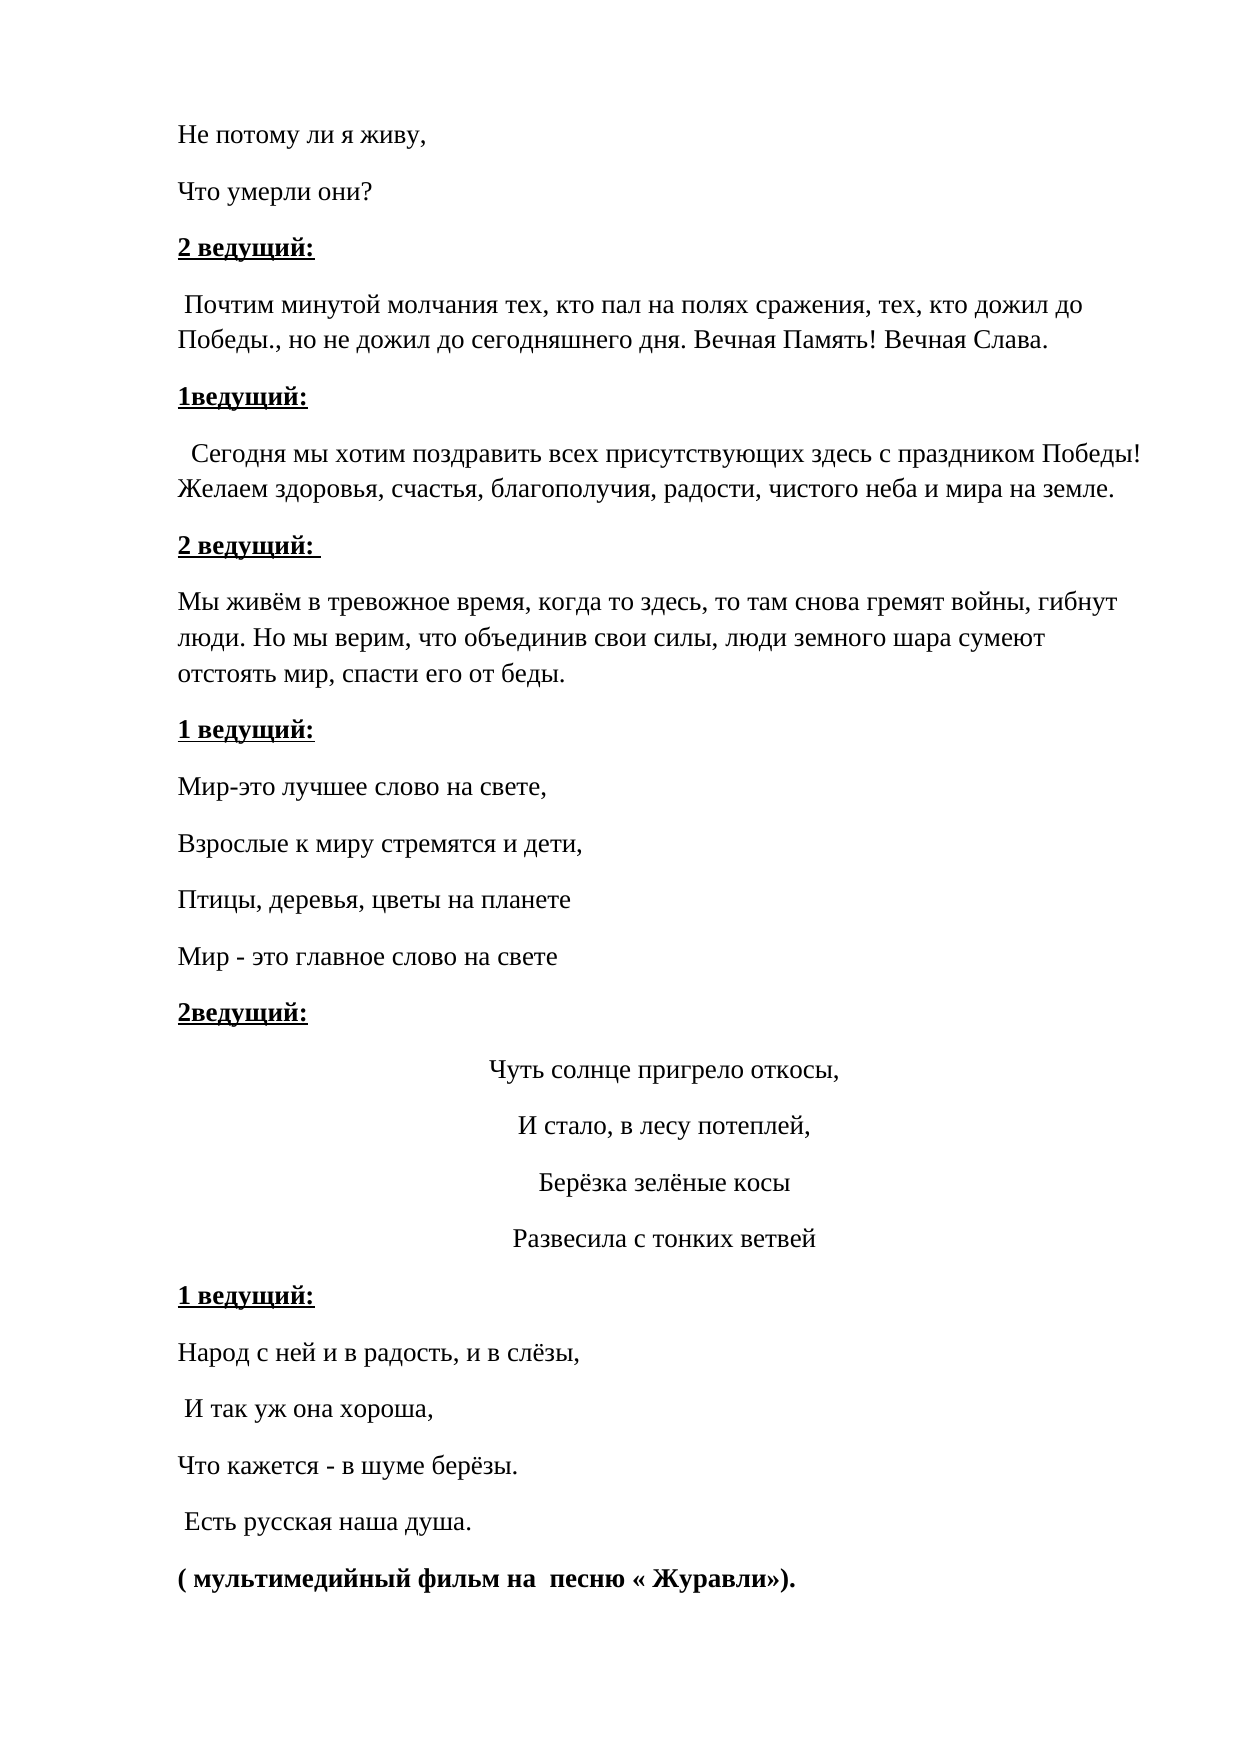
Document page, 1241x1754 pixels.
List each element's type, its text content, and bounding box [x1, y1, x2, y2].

text Мир-это лучшее слово на свете, [177, 770, 1152, 801]
text 1 ведущий: [177, 1279, 1152, 1310]
text ( мультимедийный фильм на песню « Журавли»). [177, 1562, 1152, 1593]
text Мы живём в тревожное время, когда то здесь, то там снова гремят войны, гибнут люди. Но мы верим, что объединив свои силы, люди земного шара сумеют отстоять мир, спасти его от беды. [177, 586, 1152, 688]
text Мир - это главное слово на свете [177, 940, 1152, 971]
text 2 ведущий: [177, 529, 1152, 560]
text 2 ведущий: [177, 231, 1152, 262]
text Есть русская наша душа. [177, 1505, 1152, 1537]
text Чуть солнце пригрело откосы, [177, 1053, 1152, 1084]
text Развесила с тонких ветвей [177, 1223, 1152, 1254]
text 2ведущий: [177, 996, 1152, 1027]
text 1 ведущий: [177, 713, 1152, 745]
text 1ведущий: [177, 380, 1152, 411]
text Сегодня мы хотим поздравить всех присутствующих здесь с праздником Победы! Желаем здоровья, счастья, благополучия, радости, чистого неба и мира на земле. [177, 437, 1152, 503]
text Берёзка зелёные косы [177, 1166, 1152, 1197]
text Народ с ней и в радость, и в слёзы, [177, 1336, 1152, 1367]
text Не потому ли я живу, [177, 118, 1152, 149]
text Птицы, деревья, цветы на планете [177, 883, 1152, 914]
text Взрослые к миру стремятся и дети, [177, 827, 1152, 858]
text И так уж она хороша, [177, 1392, 1152, 1423]
text И стало, в лесу потеплей, [177, 1109, 1152, 1141]
text Что умерли они? [177, 175, 1152, 206]
text Почтим минутой молчания тех, кто пал на полях сражения, тех, кто дожил до Победы., но не дожил до сегодняшнего дня. Вечная Память! Вечная Слава. [177, 288, 1152, 355]
text Что кажется - в шуме берёзы. [177, 1449, 1152, 1480]
